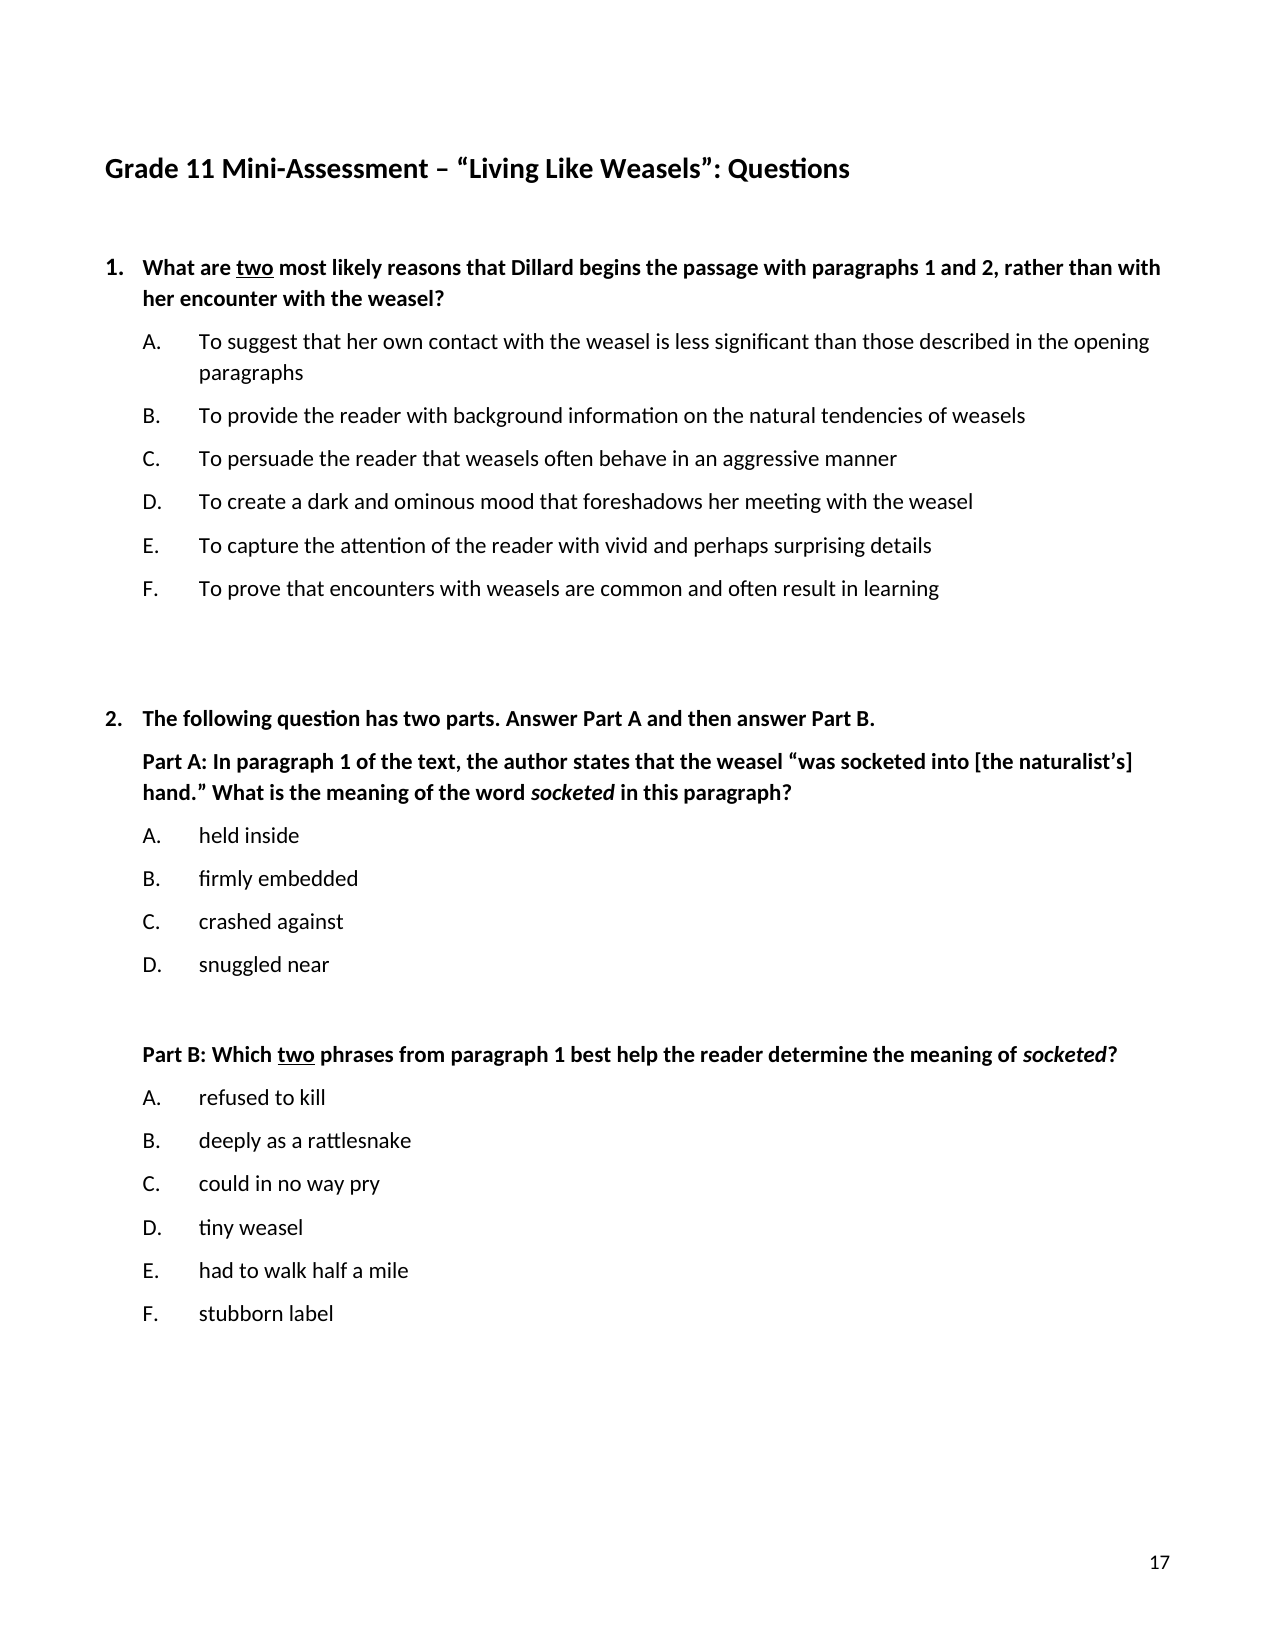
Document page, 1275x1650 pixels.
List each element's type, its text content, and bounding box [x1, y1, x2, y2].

list stubborn label [142, 1299, 1170, 1327]
list To suggest that her own contact with the weasel is less significant than those described in the opening paragraphs [142, 327, 1170, 386]
list deeply as a rattlesnake [142, 1126, 1170, 1154]
list To create a dark and ominous mood that foreshadows her meeting with the weasel [142, 487, 1170, 516]
list had to walk half a mile [142, 1256, 1170, 1284]
text Teachers, because the publisher will not grant permissions for reprints, you will need to gain access to copies of the text.Grade 11 Mini-Assessment – “Living Like Weasels”: Questions [105, 150, 1170, 186]
list To persuade the reader that weasels often behave in an aggressive manner [142, 444, 1170, 472]
text 2. The following question has two parts. Answer Part A and then answer Part B. [105, 704, 1170, 732]
list snuggled near [142, 951, 1170, 978]
text 1. What are two most likely reasons that Dillard begins the passage with paragraphs 1 and 2, rather than with her encounter with the weasel? [105, 251, 1170, 312]
list crashed against [142, 907, 1170, 935]
list refused to kill [142, 1083, 1170, 1111]
list firmly embedded [142, 864, 1170, 892]
text Part B: Which two phrases from paragraph 1 best help the reader determine the meaning of socketed? [142, 1040, 1170, 1068]
list held inside [142, 821, 1170, 849]
list To prove that encounters with weasels are common and often result in learning [142, 574, 1170, 602]
list tiny weasel [142, 1213, 1170, 1241]
list To provide the reader with background information on the natural tendencies of weasels [142, 401, 1170, 429]
list could in no way pry [142, 1169, 1170, 1197]
text Part A: In paragraph 1 of the text, the author states that the weasel “was socketed into [the naturalist’s] hand.” What is the meaning of the word socketed in this paragraph? [142, 747, 1170, 806]
list To capture the attention of the reader with vivid and perhaps surprising details [142, 531, 1170, 559]
